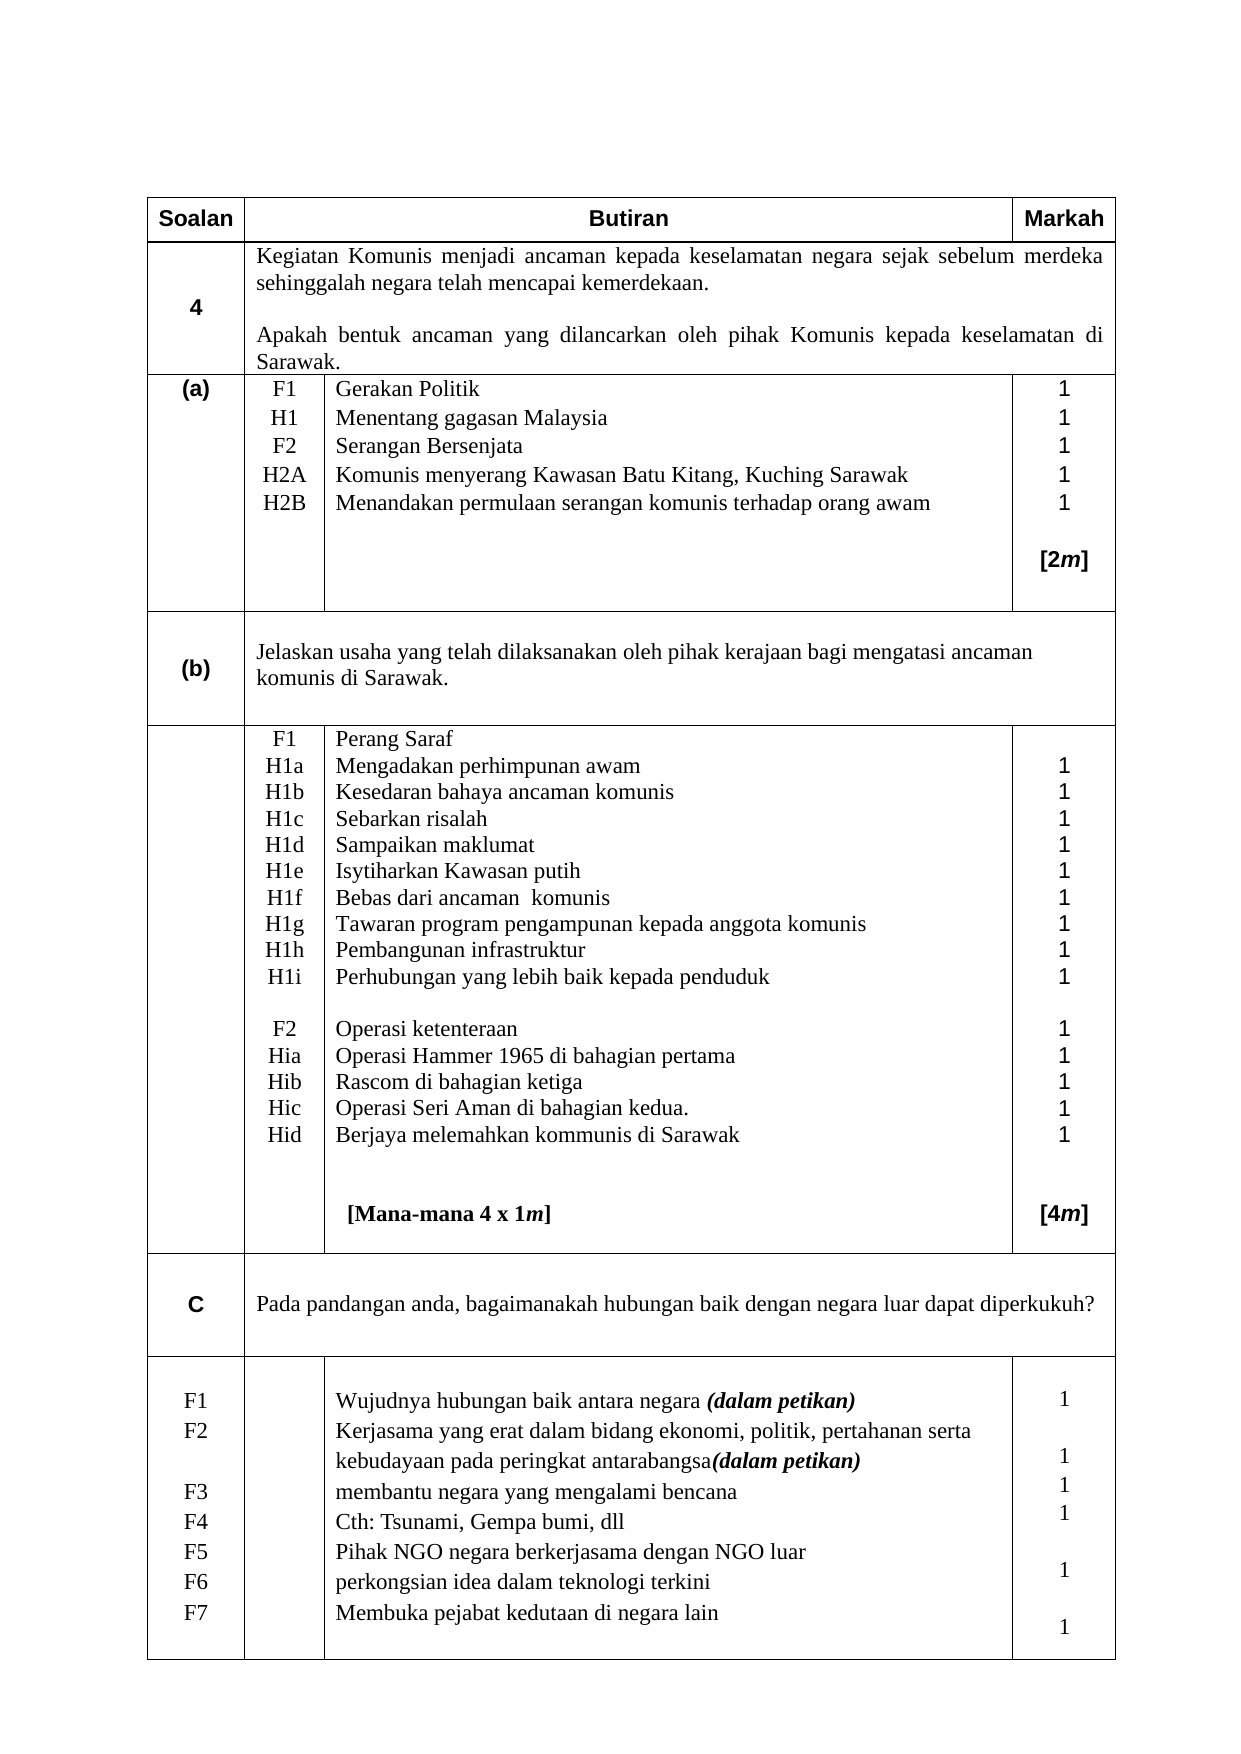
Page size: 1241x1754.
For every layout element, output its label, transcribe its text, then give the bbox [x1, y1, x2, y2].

table_cell C [148, 1254, 244, 1356]
table_cell Perang Saraf Mengadakan perhimpunan awam Kesedaran bahaya ancaman komunis Sebarkan risalah Sampaikan maklumat Isytiharkan Kawasan putih Bebas dari ancaman komunis Tawaran program pengampunan kepada anggota komunis Pembangunan infrastruktur Perhubungan yang lebih baik kepada penduduk Operasi ketenteraan Operasi Hammer 1965 di bahagian pertama Rascom di bahagian ketiga Operasi Seri Aman di bahagian kedua. Berjaya melemahkan kommunis di Sarawak [Mana-mana 4 x 1m] [325, 726, 1012, 1253]
table_cell [245, 1357, 324, 1659]
table_cell Pada pandangan anda, bagaimanakah hubungan baik dengan negara luar dapat diperkukuh? [245, 1254, 1115, 1356]
table_cell Kegiatan Komunis menjadi ancaman kepada keselamatan negara sejak sebelum merdeka sehinggalah negara telah mencapai kemerdekaan. Apakah bentuk ancaman yang dilancarkan oleh pihak Komunis kepada keselamatan di Sarawak. [245, 243, 1115, 374]
table_header Butiran [245, 198, 1012, 241]
table_header Markah [1013, 198, 1115, 241]
table_cell (a) [148, 375, 244, 611]
table_cell 1 1 1 1 1 1 [4m] [1013, 1357, 1115, 1659]
table_cell (b) [148, 612, 244, 724]
table_cell Jelaskan usaha yang telah dilaksanakan oleh pihak kerajaan bagi mengatasi ancaman komunis di Sarawak. [245, 612, 1115, 724]
table_cell F1 H1 F2 H2A H2B [245, 375, 324, 611]
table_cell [148, 1357, 244, 1659]
table_cell 1 1 1 1 1 [2m] [1013, 375, 1115, 611]
table_cell Gerakan Politik Menentang gagasan Malaysia Serangan Bersenjata Komunis menyerang Kawasan Batu Kitang, Kuching Sarawak Menandakan permulaan serangan komunis terhadap orang awam [325, 375, 1012, 611]
table_cell 4 [148, 243, 244, 374]
table_cell [148, 726, 244, 1253]
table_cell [325, 1357, 1012, 1659]
table_cell F1 H1a H1b H1c H1d H1e H1f H1g H1h H1i F2 Hia Hib Hic Hid [245, 726, 324, 1253]
table_cell 1 1 1 1 1 1 1 1 1 1 1 1 1 1 [4m] [1013, 726, 1115, 1253]
table_header Soalan [148, 198, 244, 241]
